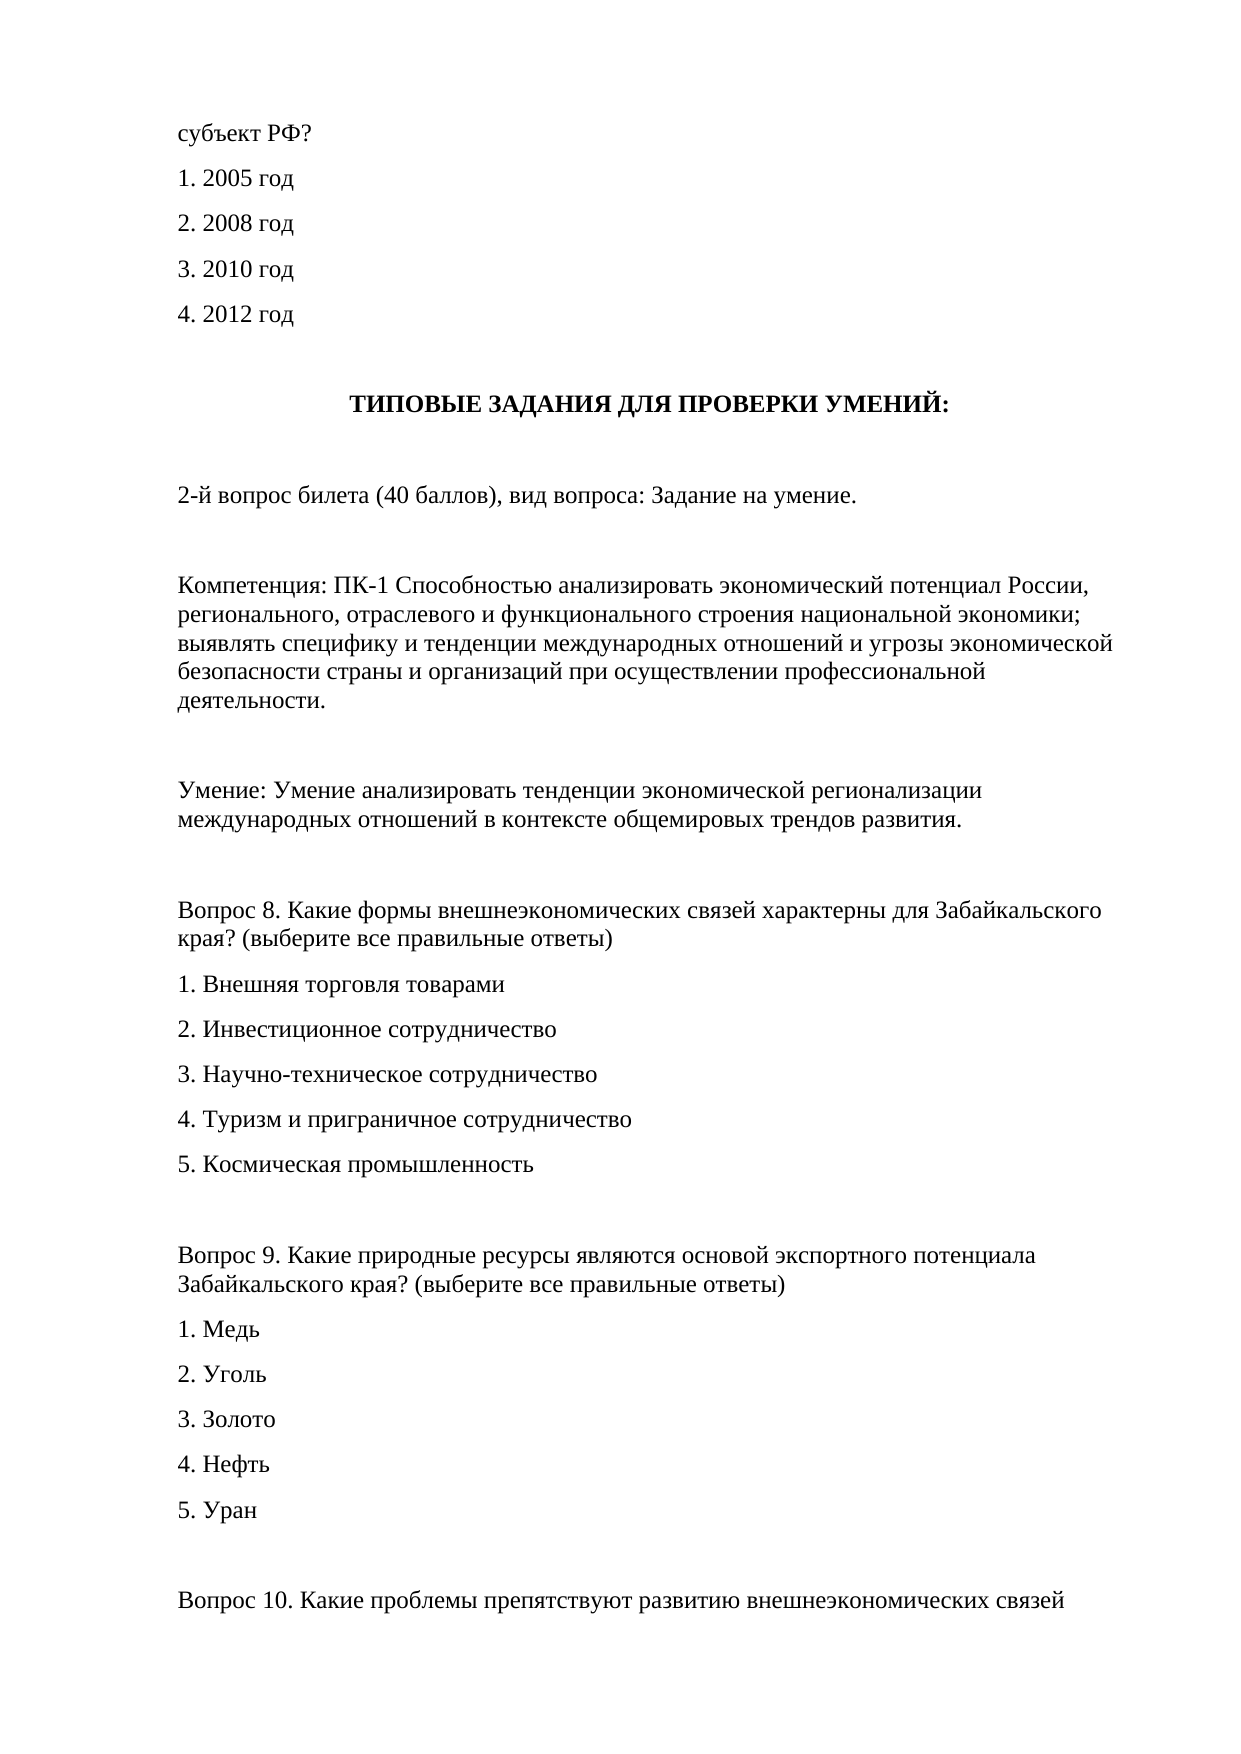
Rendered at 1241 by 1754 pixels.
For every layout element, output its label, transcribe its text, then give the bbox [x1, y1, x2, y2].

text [177, 1585, 1122, 1614]
text 2-й вопрос билета (40 баллов), вид вопроса: Задание на умение. [177, 480, 1122, 508]
text Умение: Умение анализировать тенденции экономической регионализации международных отношений в контексте общемировых трендов развития. [177, 776, 1122, 833]
text 1. Медь [177, 1314, 1122, 1343]
text 1. Внешняя торговля товарами [177, 969, 1122, 997]
text Вопрос 9. Какие природные ресурсы являются основой экспортного потенциала Забайкальского края? (выберите все правильные ответы) [177, 1240, 1122, 1297]
text 3. Научно-техническое сотрудничество [177, 1059, 1122, 1088]
text 2. Уголь [177, 1359, 1122, 1388]
text 5. Космическая промышленность [177, 1149, 1122, 1178]
text 3. 2010 год [177, 254, 1122, 282]
text 1. 2005 год [177, 163, 1122, 192]
text 4. Нефть [177, 1449, 1122, 1478]
text 3. Золото [177, 1404, 1122, 1433]
text Компетенция: ПК-1 Способностью анализировать экономический потенциал России, регионального, отраслевого и функционального строения национальной экономики; выявлять специфику и тенденции международных отношений и угрозы экономической безопасности страны и организаций при осуществлении профессиональной деятельности. [177, 570, 1122, 714]
text Вопрос 8. Какие формы внешнеэкономических связей характерны для Забайкальского края? (выберите все правильные ответы) [177, 895, 1122, 952]
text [177, 118, 1122, 147]
text 2. Инвестиционное сотрудничество [177, 1014, 1122, 1043]
text 4. 2012 год [177, 299, 1122, 328]
text 4. Туризм и приграничное сотрудничество [177, 1104, 1122, 1133]
text 5. Уран [177, 1495, 1122, 1523]
text ТИПОВЫЕ ЗАДАНИЯ ДЛЯ ПРОВЕРКИ УМЕНИЙ: [177, 389, 1122, 418]
text 2. 2008 год [177, 208, 1122, 237]
